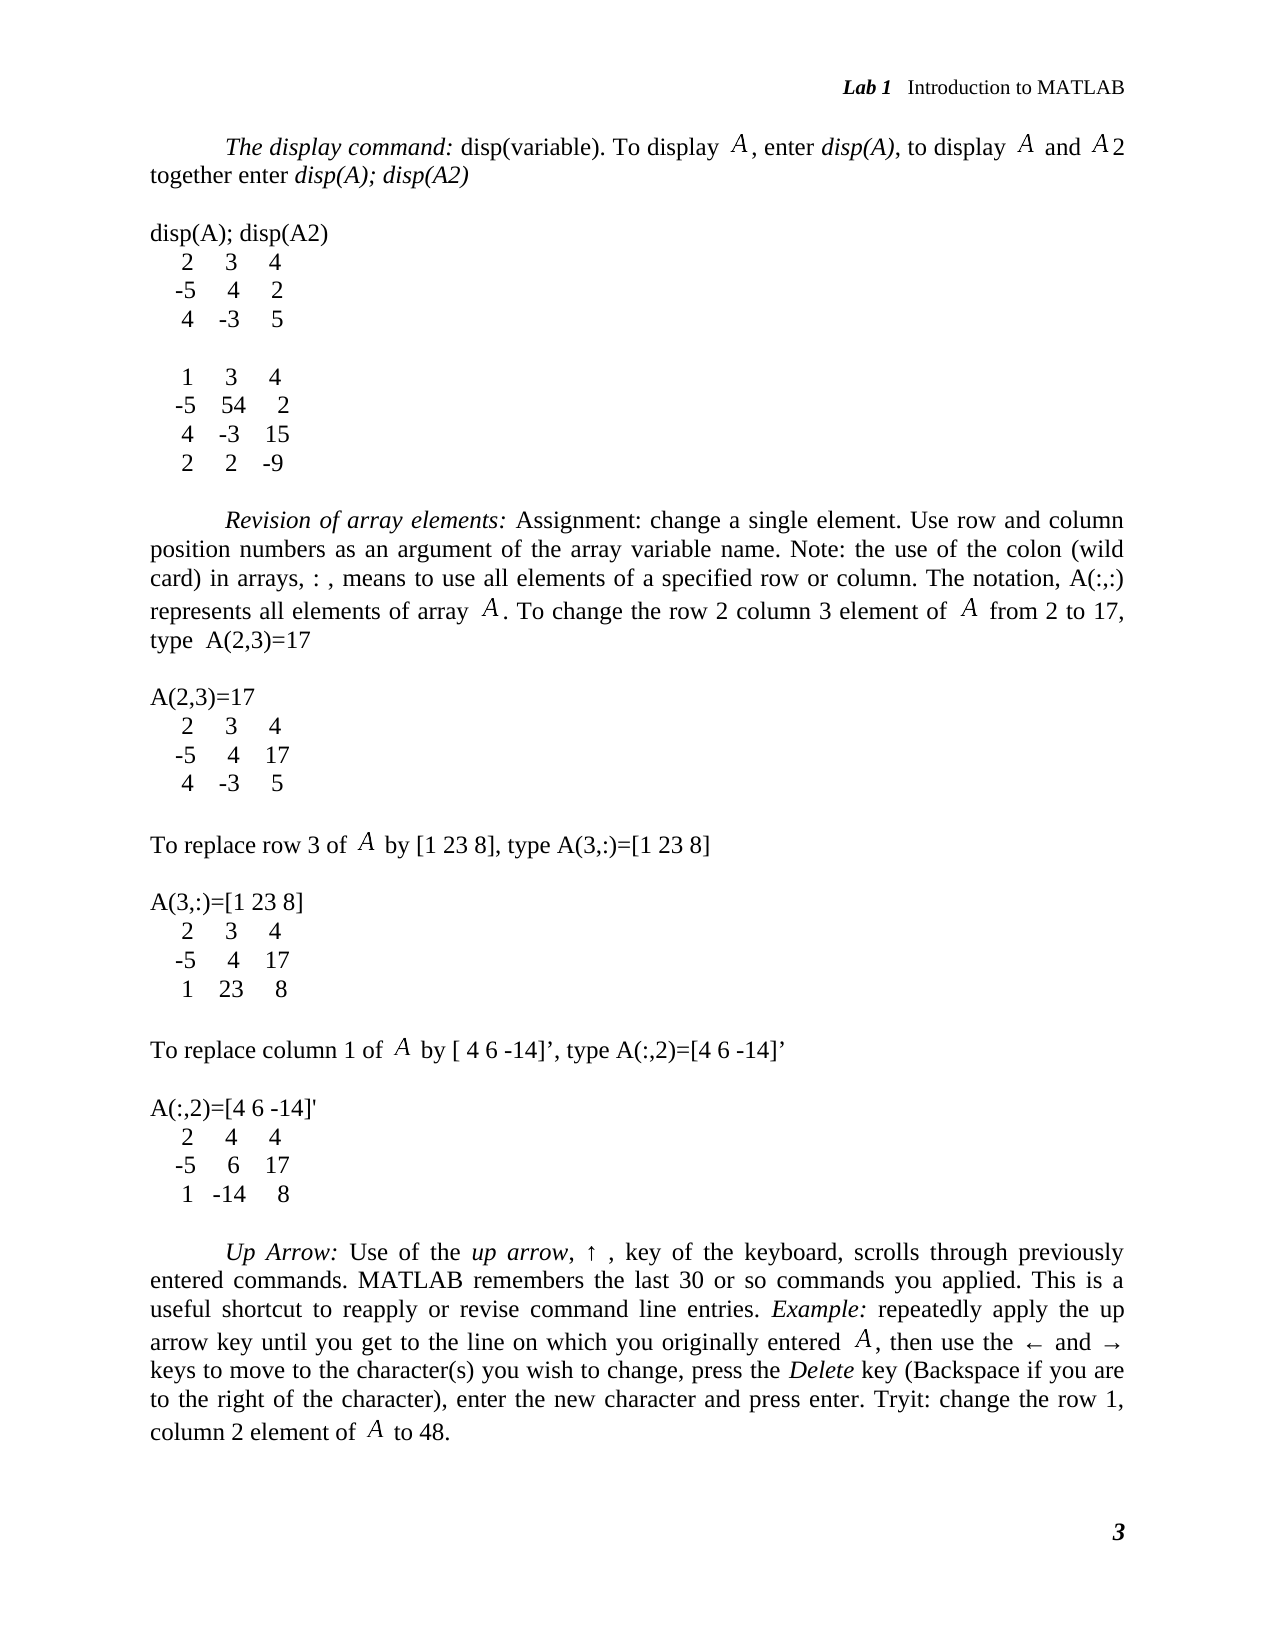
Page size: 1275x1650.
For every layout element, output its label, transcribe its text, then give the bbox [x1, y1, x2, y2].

text 4 -3 5 [150, 768, 1125, 797]
text To replace row 3 of by [1 23 8], type A(3,:)=[1 23 8] [150, 826, 1125, 859]
text A(2,3)=17 [150, 682, 1125, 711]
text 2 4 4 [150, 1122, 1125, 1150]
text 2 3 4 [150, 916, 1125, 945]
text 4 -3 15 [150, 419, 1125, 448]
text 1 -14 8 [150, 1179, 1125, 1208]
text Revision of array elements: Assignment: change a single element. Use row and column position numbers as an argument of the array variable name. Note: the use of the colon (wild card) in arrays, : , means to use all elements of a specified row or column. The notation, A(:,:) represents all elements of array . To change the row 2 column 3 element of from 2 to 17, type A(2,3)=17 [150, 506, 1125, 653]
text disp(A); disp(A2) [150, 218, 1125, 247]
text A(:,2)=[4 6 -14]' [150, 1093, 1125, 1122]
text Up Arrow: Use of the up arrow, ↑ , key of the keyboard, scrolls through previously entered commands. MATLAB remembers the last 30 or so commands you applied. This is a useful shortcut to reapply or revise command line entries. Example: repeatedly apply the up arrow key until you get to the line on which you originally entered , then use the ← and → keys to move to the character(s) you wish to change, press the Delete key (Backspace if you are to the right of the character), enter the new character and press enter. Tryit: change the row 1, column 2 element of to 48. [150, 1237, 1125, 1446]
text -5 4 17 [150, 740, 1125, 768]
text -5 54 2 [150, 391, 1125, 419]
text -5 4 17 [150, 945, 1125, 974]
text -5 6 17 [150, 1150, 1125, 1179]
text 2 2 -9 [150, 448, 1125, 477]
text 2 3 4 [150, 711, 1125, 740]
text The display command: disp(variable). To display , enter disp(A), to display and 2 together enter disp(A); disp(A2) [150, 128, 1125, 189]
text 1 23 8 [150, 974, 1125, 1002]
text 2 3 4 [150, 247, 1125, 276]
text 1 3 4 [150, 362, 1125, 391]
text 4 -3 5 [150, 304, 1125, 333]
text A(3,:)=[1 23 8] [150, 887, 1125, 916]
text -5 4 2 [150, 276, 1125, 304]
text To replace column 1 of by [ 4 6 -14]’, type A(:,2)=[4 6 -14]’ [150, 1031, 1125, 1064]
